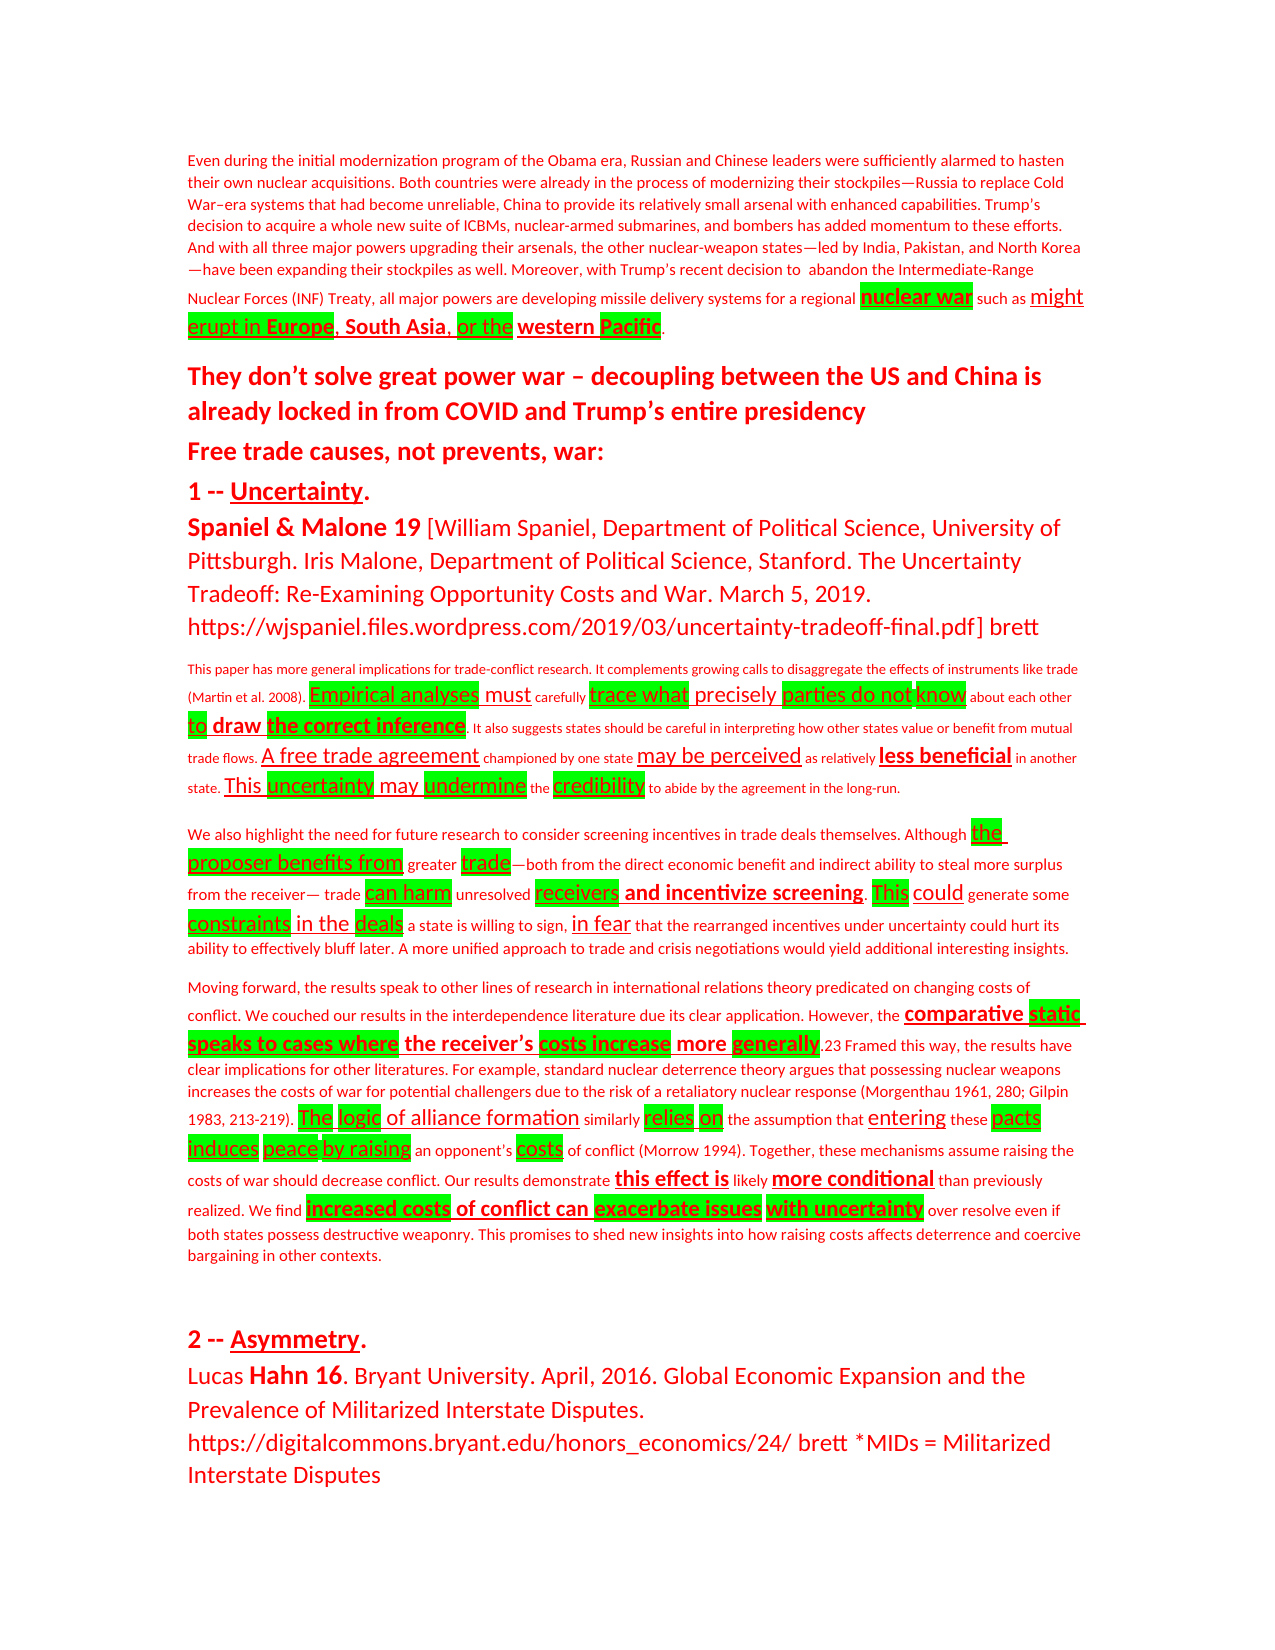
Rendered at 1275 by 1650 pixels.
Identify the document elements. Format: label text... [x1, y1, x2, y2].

text This paper has more general implications for trade-conflict research. It complements growing calls to disaggregate the effects of instruments like trade (Martin et al. 2008). Empirical analyses must carefully trace what precisely parties do not know about each other to draw the correct inference. It also suggests states should be careful in interpreting how other states value or benefit from mutual trade flows. A free trade agreement championed by one state may be perceived as relatively less beneficial in another state. This uncertainty may undermine the credibility to abide by the agreement in the long-run. [187, 661, 1087, 799]
text We also highlight the need for future research to consider screening incentives in trade deals themselves. Although the proposer benefits from greater trade—both from the direct economic benefit and indirect ability to steal more surplus from the receiver— trade can harm unresolved receivers and incentivize screening. This could generate some constraints in the deals a state is willing to sign, in fear that the rearranged incentives under uncertainty could hurt its ability to effectively bluff later. A more unified approach to trade and crisis negotiations would yield additional interesting insights. [187, 818, 1087, 959]
subtitle 1 -- Uncertainty. [187, 474, 1087, 507]
subtitle 2 -- Asymmetry. [187, 1323, 1087, 1356]
subtitle They don’t solve great power war – decoupling between the US and China is already locked in from COVID and Trump’s entire presidency [187, 359, 1087, 428]
text Lucas Hahn 16. Bryant University. April, 2016. Global Economic Expansion and the Prevalence of Militarized Interstate Disputes. https://digitalcommons.bryant.edu/honors_economics/24/ brett *MIDs = Militarized Interstate Disputes [187, 1358, 1087, 1490]
text Moving forward, the results speak to other lines of research in international relations theory predicated on changing costs of conflict. We couched our results in the interdependence literature due its clear application. However, the comparative static speaks to cases where the receiver’s costs increase more generally.23 Framed this way, the results have clear implications for other literatures. For example, standard nuclear deterrence theory argues that possessing nuclear weapons increases the costs of war for potential challengers due to the risk of a retaliatory nuclear response (Morgenthau 1961, 280; Gilpin 1983, 213-219). The logic of alliance formation similarly relies on the assumption that entering these pacts induces peace by raising an opponent’s costs of conflict (Morrow 1994). Together, these mechanisms assume raising the costs of war should decrease conflict. Our results demonstrate this effect is likely more conditional than previously realized. We find increased costs of conflict can exacerbate issues with uncertainty over resolve even if both states possess destructive weaponry. This promises to shed new insights into how raising costs affects deterrence and coercive bargaining in other contexts. [187, 977, 1087, 1266]
text Spaniel & Malone 19 [William Spaniel, Department of Political Science, University of Pittsburgh. Iris Malone, Department of Political Science, Stanford. The Uncertainty Tradeoff: Re-Examining Opportunity Costs and War. March 5, 2019. https://wjspaniel.files.wordpress.com/2019/03/uncertainty-tradeoff-final.pdf] brett [187, 510, 1087, 642]
subtitle Free trade causes, not prevents, war: [187, 434, 1087, 467]
text Even during the initial modernization program of the Obama era, Russian and Chinese leaders were sufficiently alarmed to hasten their own nuclear acquisitions. Both countries were already in the process of modernizing their stockpiles—Russia to replace Cold War–era systems that had become unreliable, China to provide its relatively small arsenal with enhanced capabilities. Trump’s decision to acquire a whole new suite of ICBMs, nuclear-armed submarines, and bombers has added momentum to these efforts. And with all three major powers upgrading their arsenals, the other nuclear-weapon states—led by India, Pakistan, and North Korea—have been expanding their stockpiles as well. Moreover, with Trump’s recent decision to abandon the Intermediate-Range Nuclear Forces (INF) Treaty, all major powers are developing missile delivery systems for a regional nuclear war such as might erupt in Europe, South Asia, or the western Pacific. [187, 150, 1087, 340]
